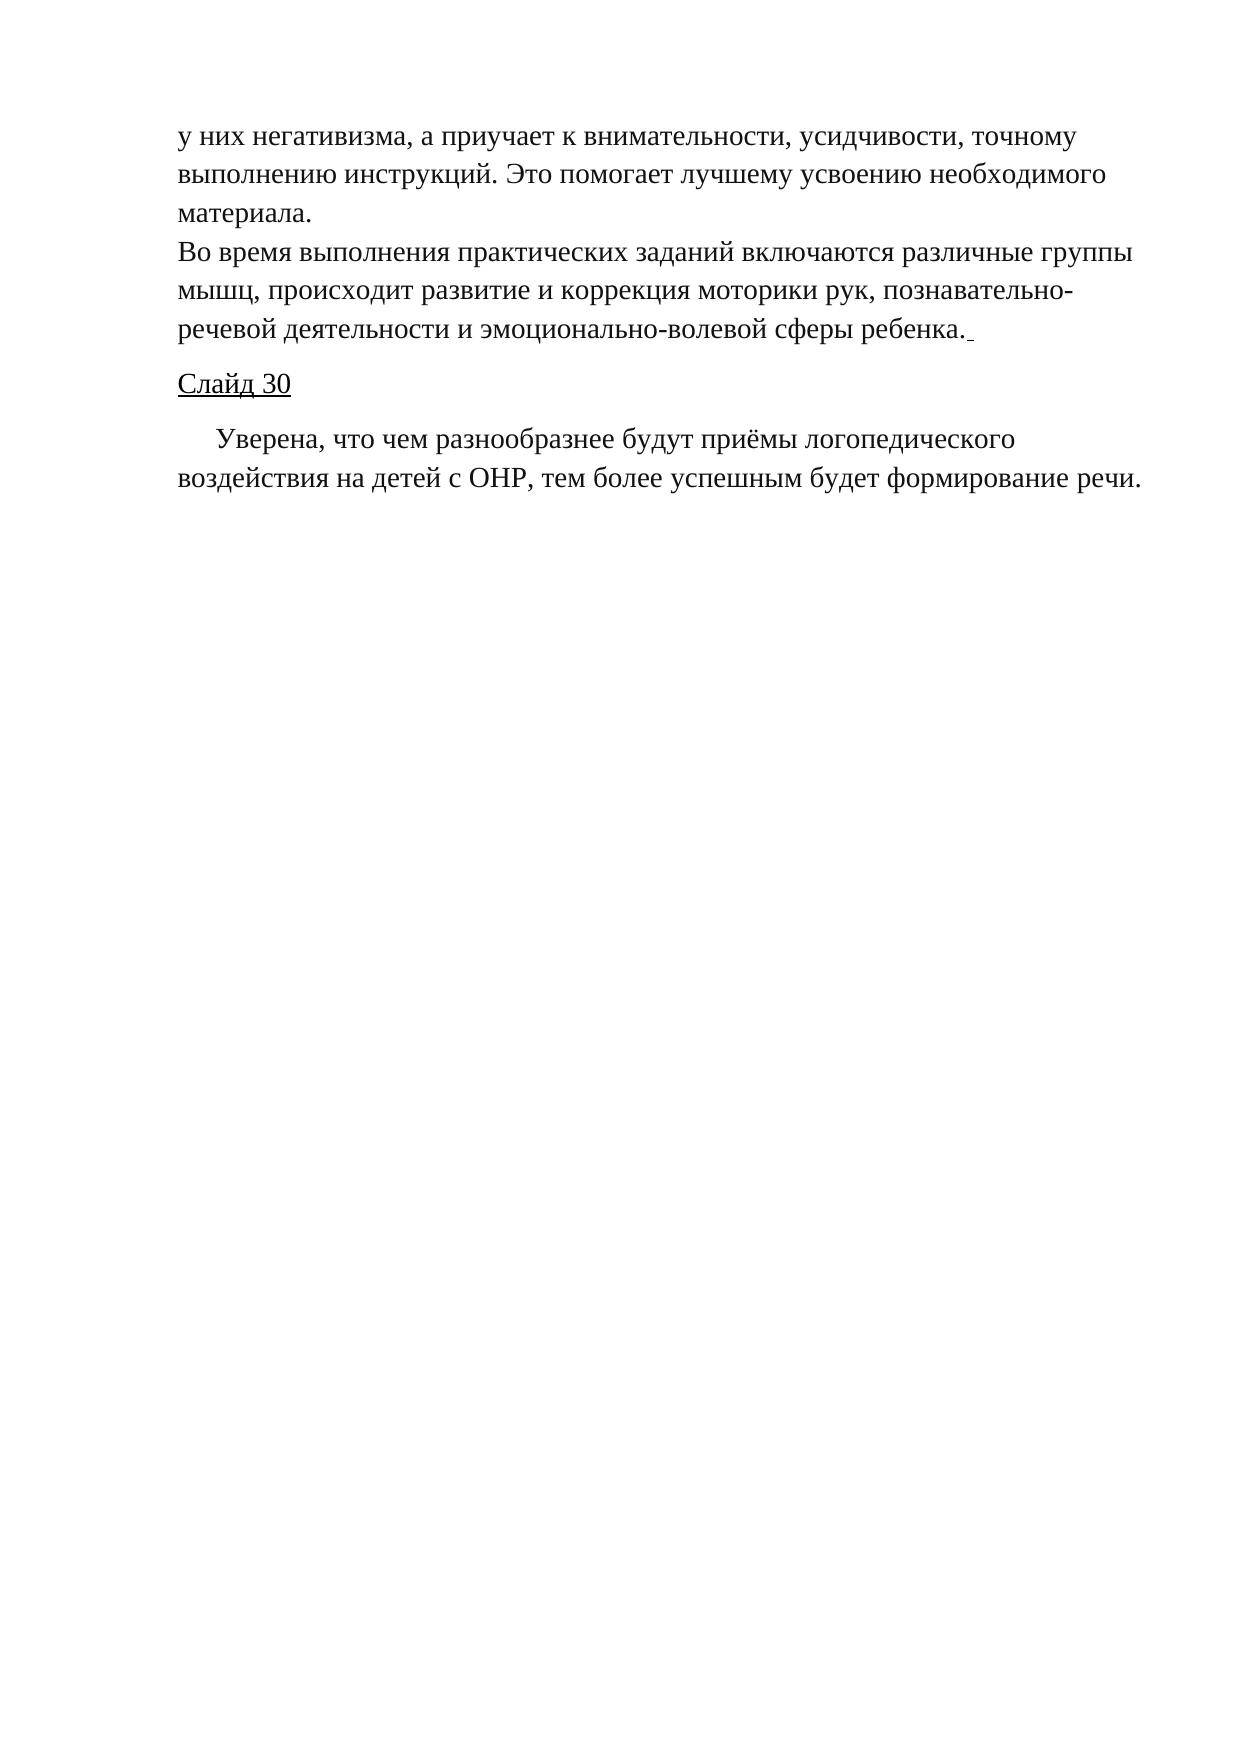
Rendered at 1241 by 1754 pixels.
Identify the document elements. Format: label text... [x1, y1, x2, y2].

text Слайд 30 [177, 366, 1152, 399]
text Уверена, что чем разнообразнее будут приёмы логопедического воздействия на детей с ОНР, тем более успешным будет формирование речи. [177, 421, 1152, 493]
text Во время выполнения практических заданий включаются различные группы мышц, происходит развитие и коррекция моторики рук, познавательно-речевой деятельности и эмоционально-волевой сферы ребенка. [177, 234, 1152, 344]
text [177, 118, 1152, 229]
